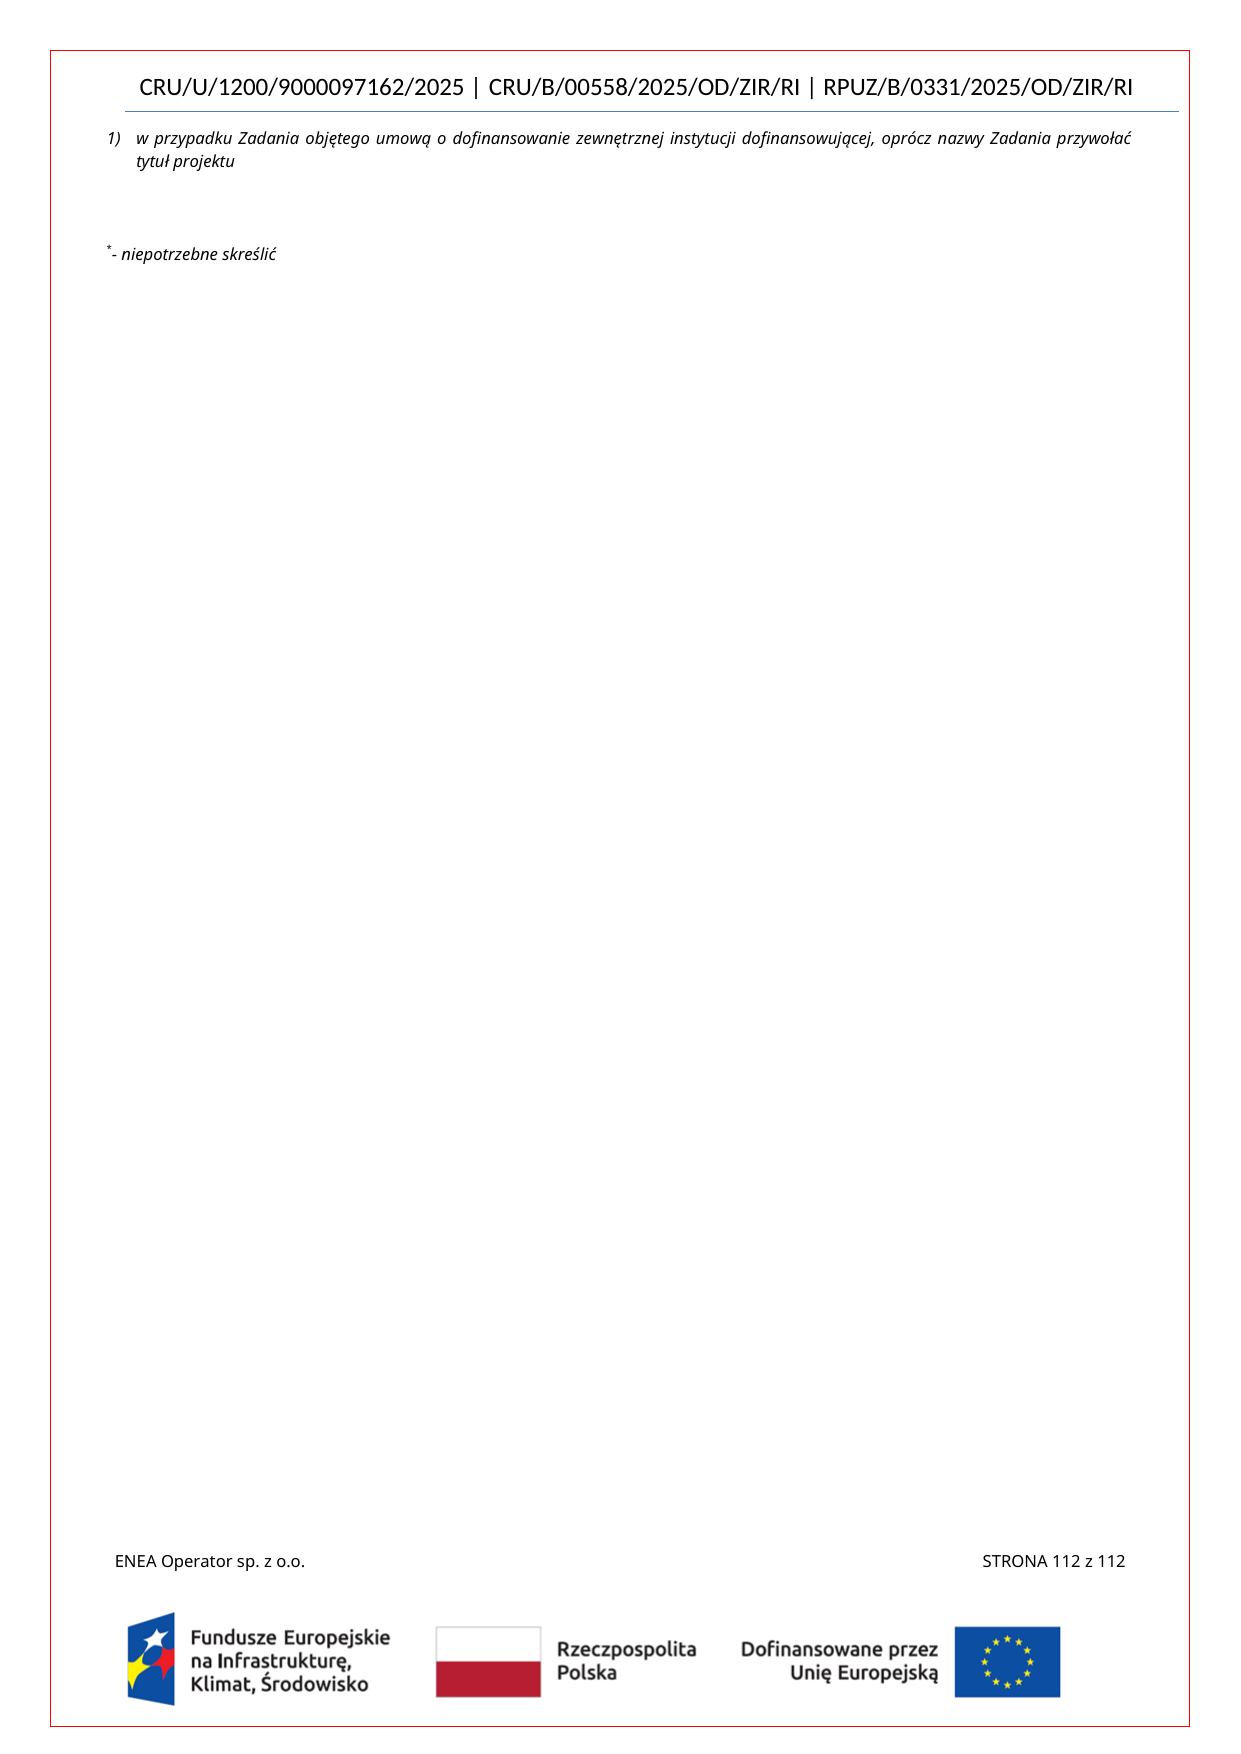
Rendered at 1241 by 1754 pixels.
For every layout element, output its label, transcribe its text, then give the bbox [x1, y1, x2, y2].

list w przypadku Zadania objętego umową o dofinansowanie zewnętrznej instytucji dofinansowującej, oprócz nazwy Zadania przywołać tytuł projektu [106, 126, 1134, 172]
picture [106, 1589, 1074, 1726]
text *- niepotrzebne skreślić [106, 242, 1134, 265]
